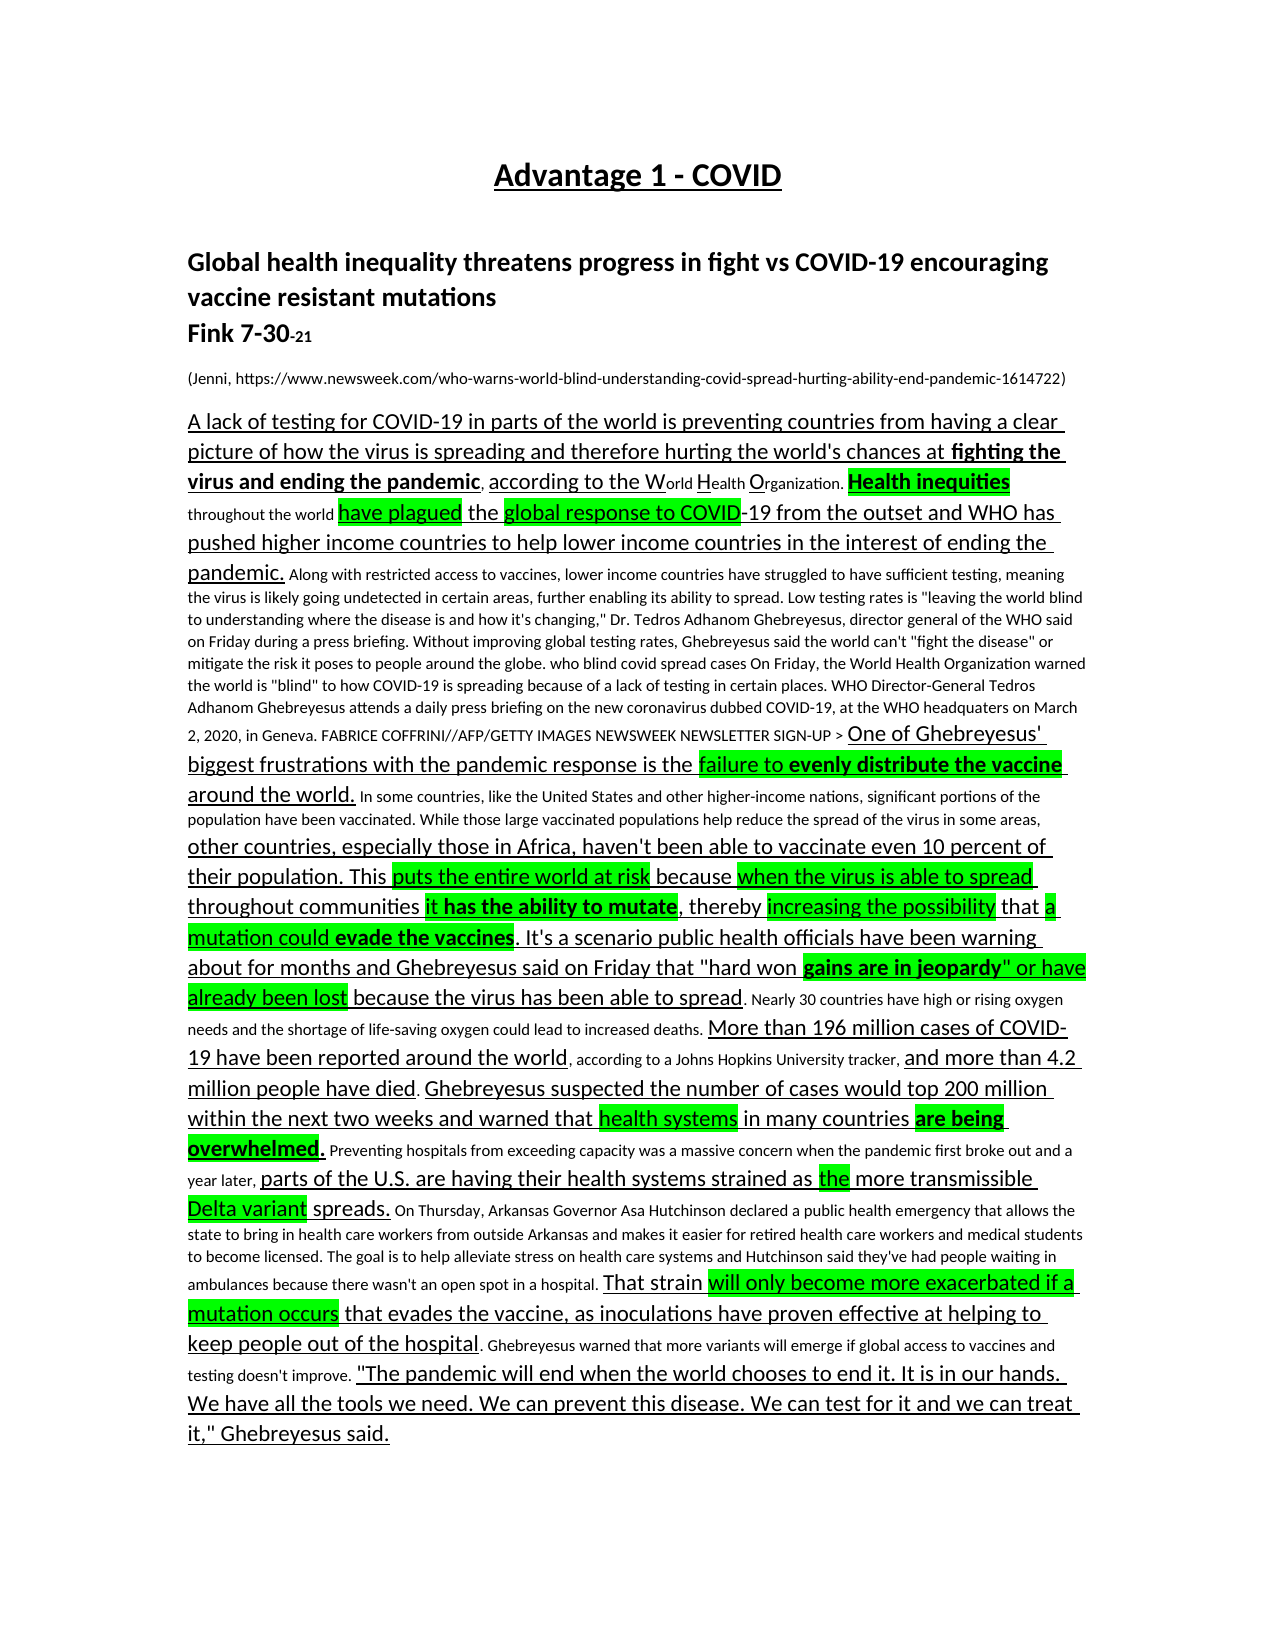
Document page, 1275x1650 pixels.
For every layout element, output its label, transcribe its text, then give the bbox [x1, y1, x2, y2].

text Advantage 1 - COVID [187, 154, 1087, 195]
text Global health inequality threatens progress in fight vs COVID-19 encouraging vaccine resistant mutations [187, 245, 1087, 314]
text (Jenni, https://www.newsweek.com/who-warns-world-blind-understanding-covid-spread-hurting-ability-end-pandemic-1614722) [187, 368, 1087, 389]
text A lack of testing for COVID-19 in parts of the world is preventing countries from having a clear picture of how the virus is spreading and therefore hurting the world's chances at fighting the virus and ending the pandemic, according to the World Health Organization. Health inequities throughout the world have plagued the global response to COVID-19 from the outset and WHO has pushed higher income countries to help lower income countries in the interest of ending the pandemic. Along with restricted access to vaccines, lower income countries have struggled to have sufficient testing, meaning the virus is likely going undetected in certain areas, further enabling its ability to spread. Low testing rates is "leaving the world blind to understanding where the disease is and how it's changing," Dr. Tedros Adhanom Ghebreyesus, director general of the WHO said on Friday during a press briefing. Without improving global testing rates, Ghebreyesus said the world can't "fight the disease" or mitigate the risk it poses to people around the globe. who blind covid spread cases On Friday, the World Health Organization warned the world is "blind" to how COVID-19 is spreading because of a lack of testing in certain places. WHO Director-General Tedros Adhanom Ghebreyesus attends a daily press briefing on the new coronavirus dubbed COVID-19, at the WHO headquaters on March 2, 2020, in Geneva. FABRICE COFFRINI//AFP/GETTY IMAGES NEWSWEEK NEWSLETTER SIGN-UP > One of Ghebreyesus' biggest frustrations with the pandemic response is the failure to evenly distribute the vaccine around the world. In some countries, like the United States and other higher-income nations, significant portions of the population have been vaccinated. While those large vaccinated populations help reduce the spread of the virus in some areas, other countries, especially those in Africa, haven't been able to vaccinate even 10 percent of their population. This puts the entire world at risk because when the virus is able to spread throughout communities it has the ability to mutate, thereby increasing the possibility that a mutation could evade the vaccines. It's a scenario public health officials have been warning about for months and Ghebreyesus said on Friday that "hard won gains are in jeopardy" or have already been lost because the virus has been able to spread. Nearly 30 countries have high or rising oxygen needs and the shortage of life-saving oxygen could lead to increased deaths. More than 196 million cases of COVID-19 have been reported around the world, according to a Johns Hopkins University tracker, and more than 4.2 million people have died. Ghebreyesus suspected the number of cases would top 200 million within the next two weeks and warned that health systems in many countries are being overwhelmed. Preventing hospitals from exceeding capacity was a massive concern when the pandemic first broke out and a year later, parts of the U.S. are having their health systems strained as the more transmissible Delta variant spreads. On Thursday, Arkansas Governor Asa Hutchinson declared a public health emergency that allows the state to bring in health care workers from outside Arkansas and makes it easier for retired health care workers and medical students to become licensed. The goal is to help alleviate stress on health care systems and Hutchinson said they've had people waiting in ambulances because there wasn't an open spot in a hospital. That strain will only become more exacerbated if a mutation occurs that evades the vaccine, as inoculations have proven effective at helping to keep people out of the hospital. Ghebreyesus warned that more variants will emerge if global access to vaccines and testing doesn't improve. "The pandemic will end when the world chooses to end it. It is in our hands. We have all the tools we need. We can prevent this disease. We can test for it and we can treat it," Ghebreyesus said. [187, 407, 1087, 1448]
text Fink 7-30-21 [187, 316, 1087, 349]
